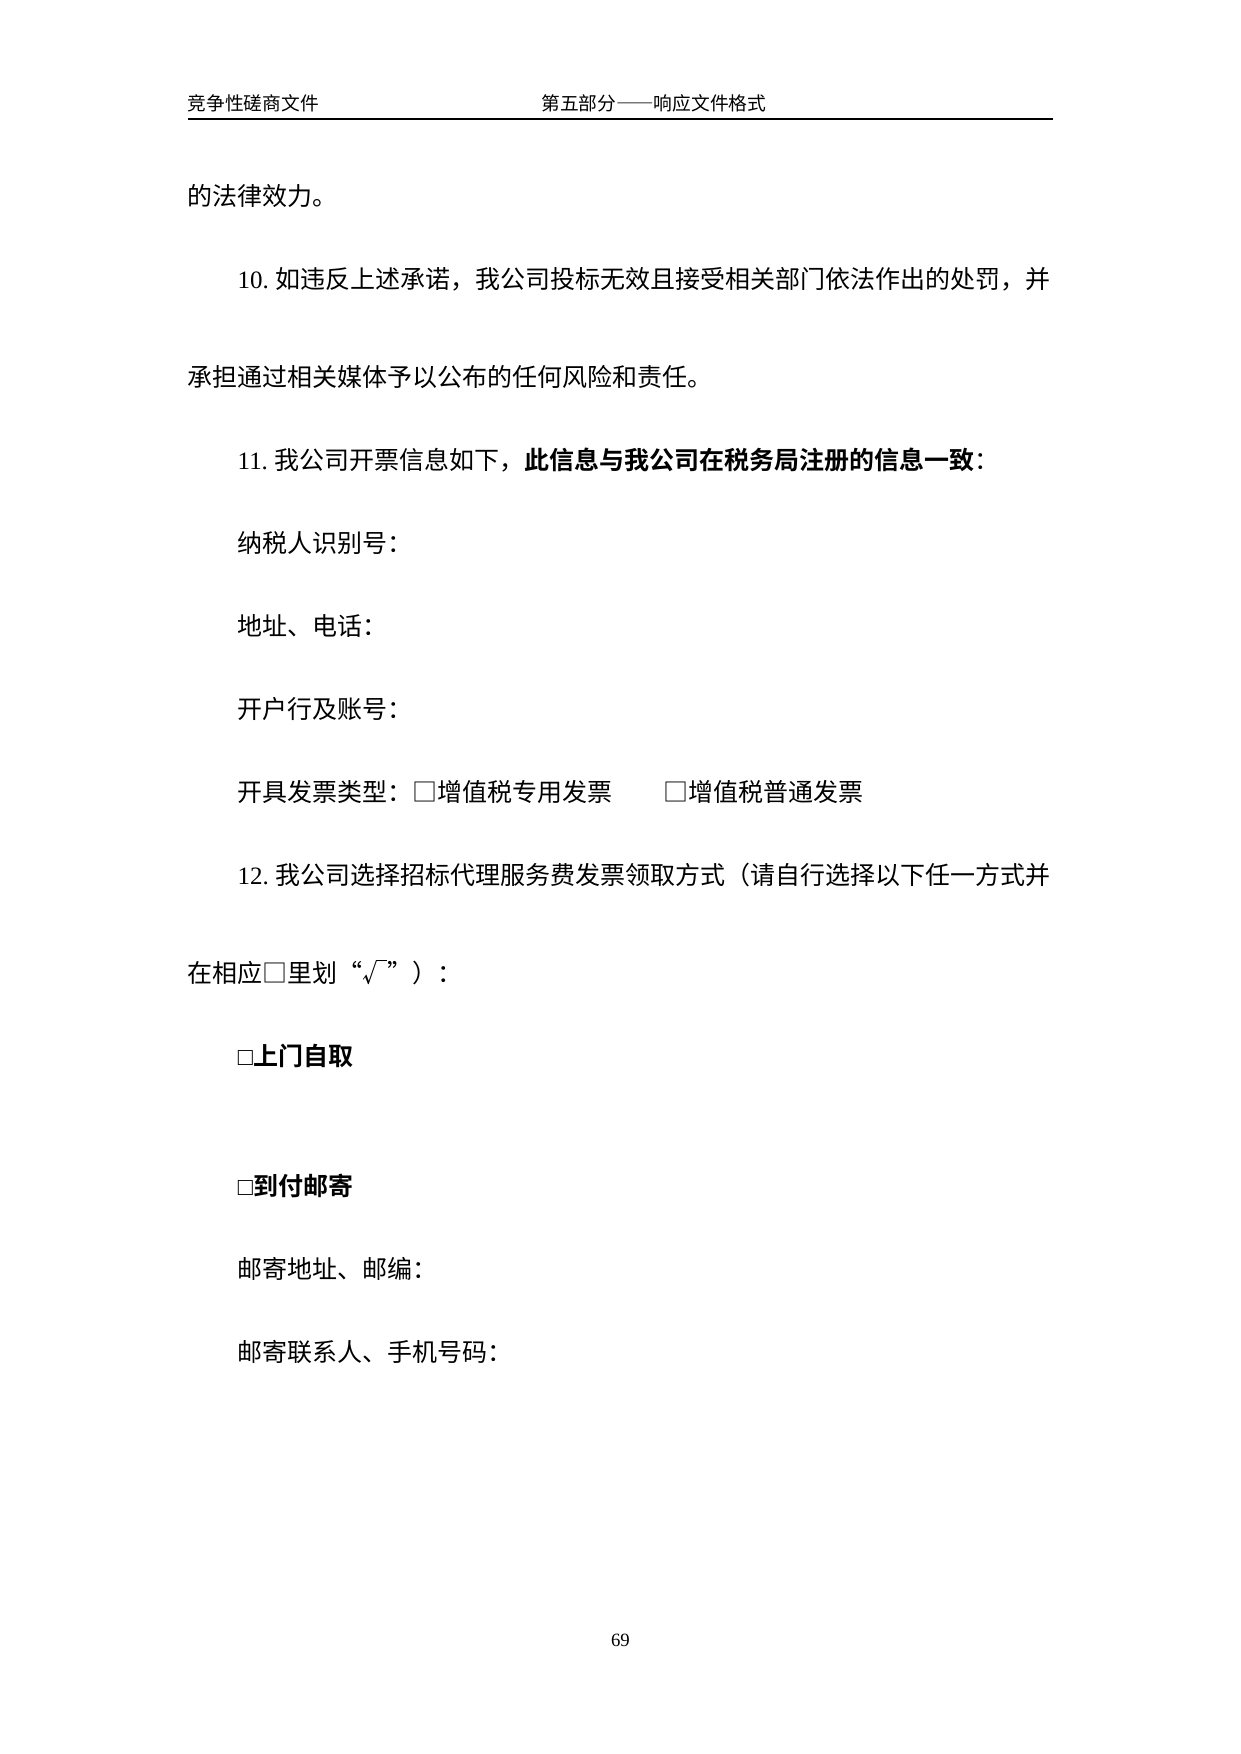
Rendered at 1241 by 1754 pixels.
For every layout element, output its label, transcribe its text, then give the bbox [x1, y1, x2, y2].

text 10. 如违反上述承诺，我公司投标无效且接受相关部门依法作出的处罚，并承担通过相关媒体予以公布的任何风险和责任。 [187, 245, 1053, 408]
text 11. 我公司开票信息如下，此信息与我公司在税务局注册的信息一致： [187, 426, 1053, 491]
text □上门自取 [187, 1022, 1053, 1087]
text 纳税人识别号： [187, 509, 1053, 574]
text 12. 我公司选择招标代理服务费发票领取方式（请自行选择以下任一方式并在相应□里划“√”）： [187, 841, 1053, 1004]
text 开户行及账号： [187, 675, 1053, 740]
text 地址、电话： [187, 592, 1053, 657]
text □到付邮寄 [187, 1152, 1053, 1217]
text 开具发票类型：□增值税专用发票 □增值税普通发票 [187, 758, 1053, 823]
text 邮寄地址、邮编： [187, 1235, 1053, 1300]
text 邮寄联系人、手机号码： [187, 1318, 1053, 1383]
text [187, 162, 1053, 227]
